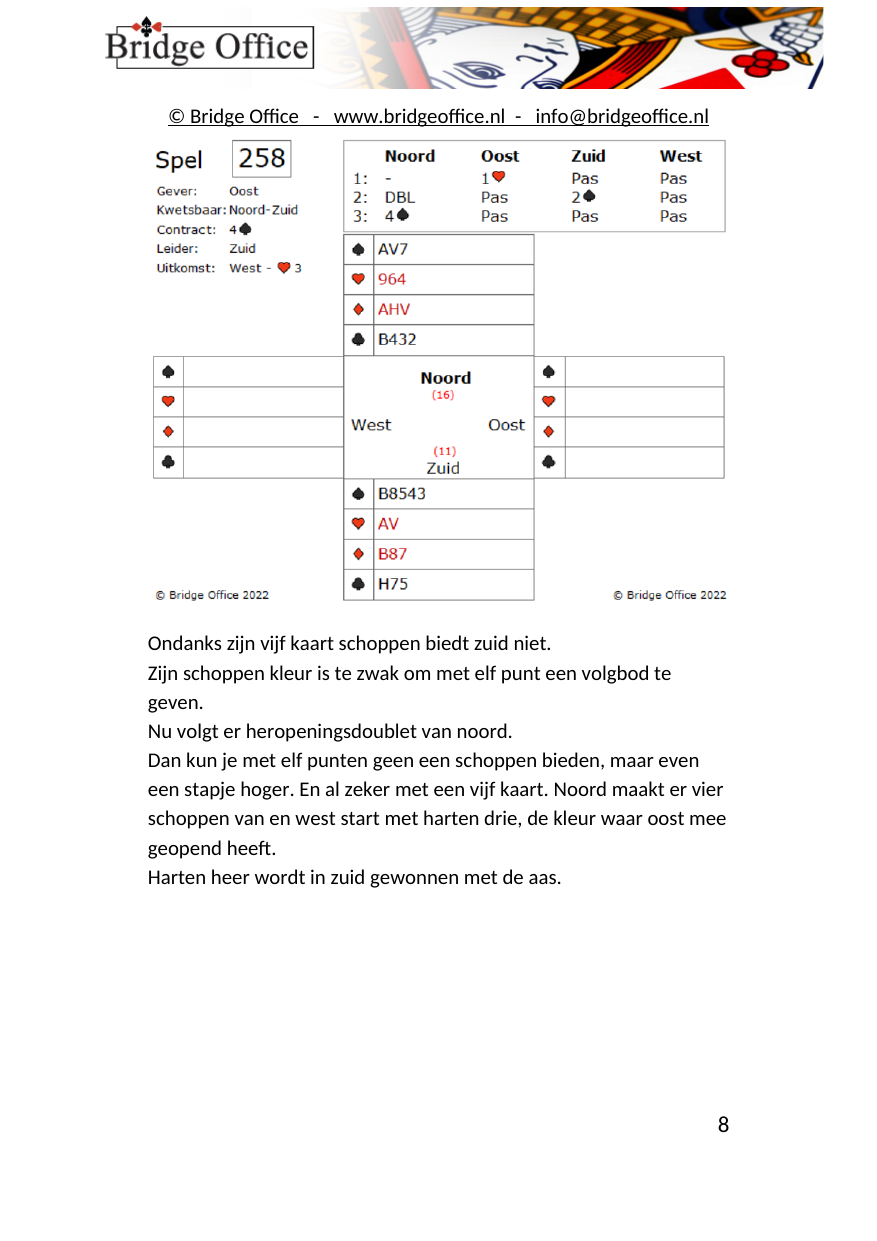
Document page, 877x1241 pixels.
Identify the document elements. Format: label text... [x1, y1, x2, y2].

picture [78, 7, 824, 89]
text Harten heer wordt in zuid gewonnen met de aas. [148, 864, 729, 889]
text Dan kun je met elf punten geen een schoppen bieden, maar even een stapje hoger. En al zeker met een vijf kaart. Noord maakt er vier schoppen van en west start met harten drie, de kleur waar oost mee geopend heeft. [148, 747, 729, 860]
text Nu volgt er heropeningsdoublet van noord. [148, 718, 729, 743]
text Zijn schoppen kleur is te zwak om met elf punt een volgbod te geven. [148, 660, 729, 714]
picture [147, 132, 730, 606]
text Ondanks zijn vijf kaart schoppen biedt zuid niet. [148, 631, 729, 656]
